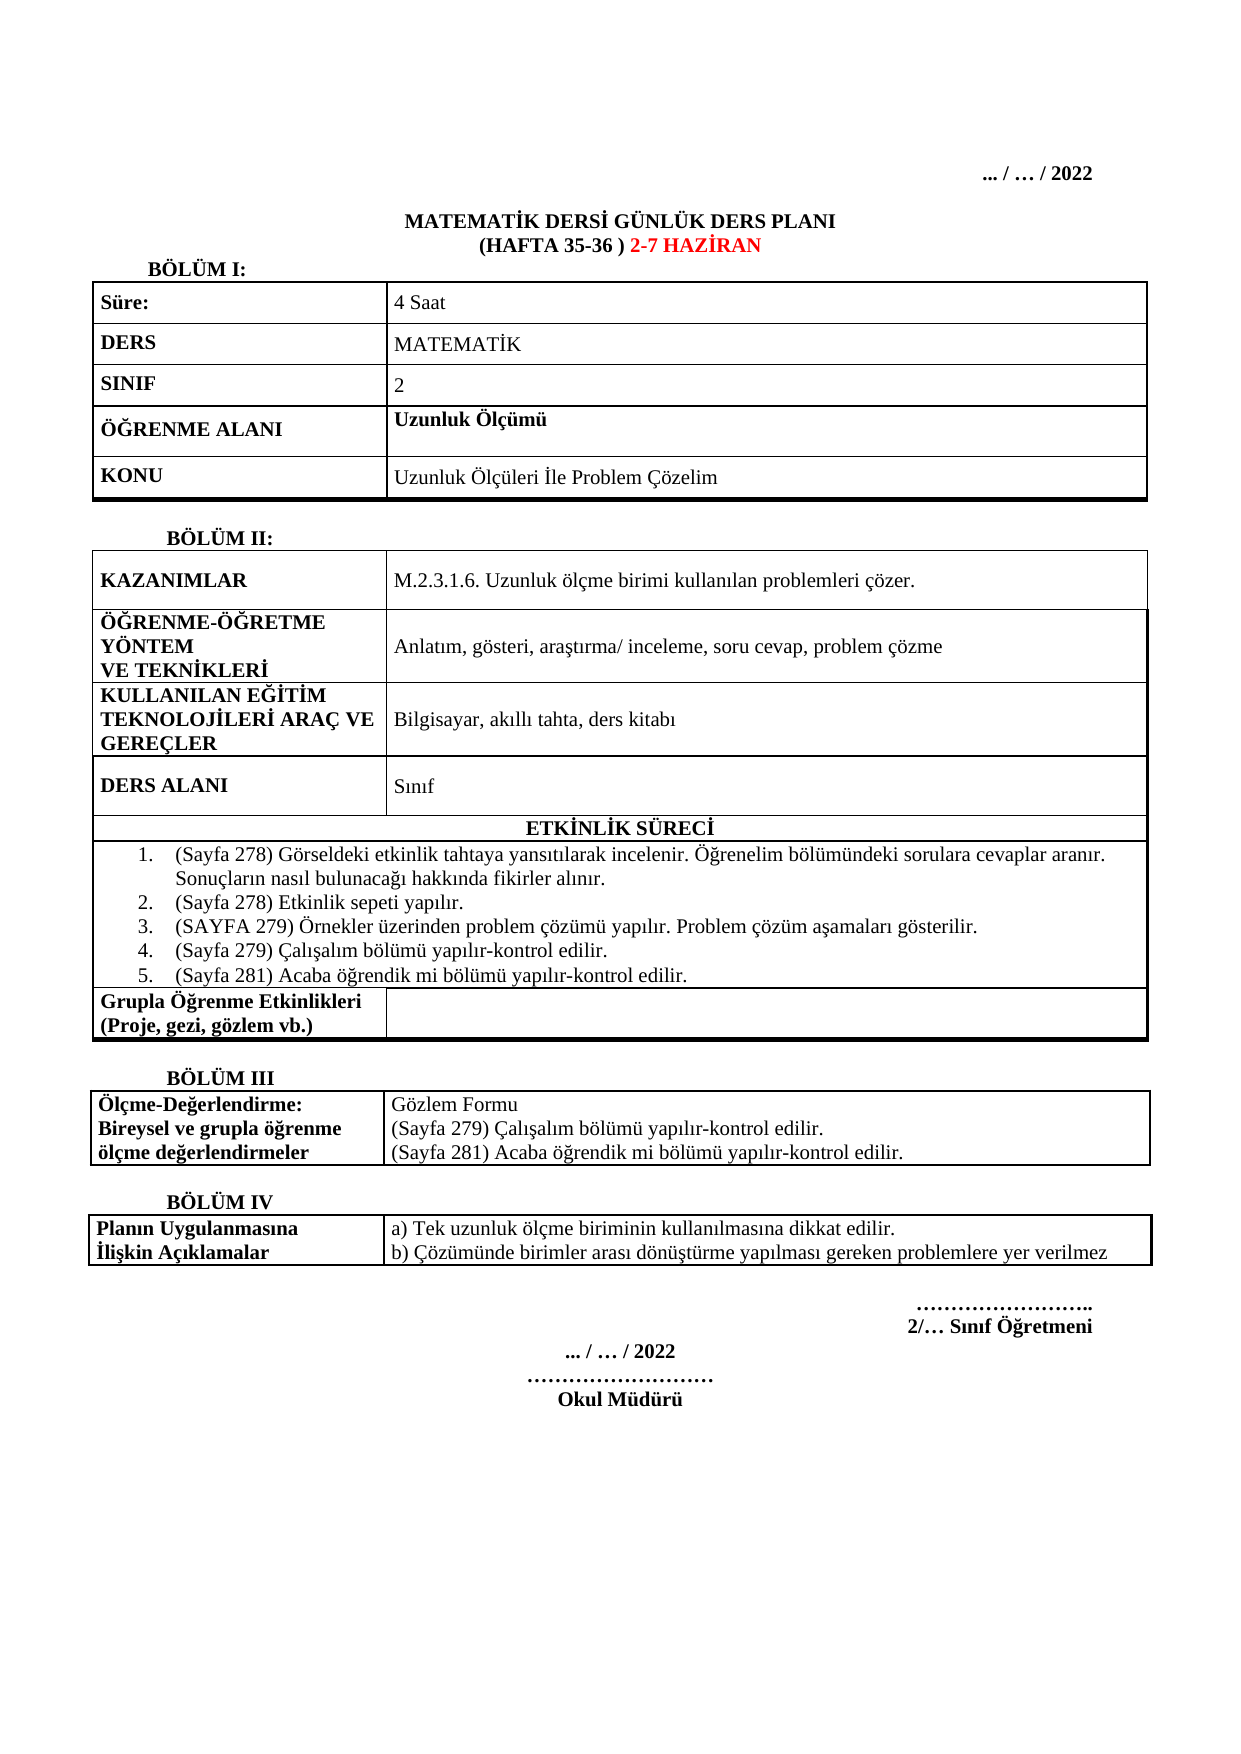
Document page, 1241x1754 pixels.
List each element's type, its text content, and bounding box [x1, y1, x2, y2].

table_header M.2.3.1.6. Uzunluk ölçme birimi kullanılan problemleri çözer. [387, 551, 1147, 608]
table_cell ÖĞRENME ALANI [94, 407, 386, 456]
text BÖLÜM II: [148, 526, 1092, 550]
table_cell Anlatım, gösteri, araştırma/ inceleme, soru cevap, problem çözme [387, 610, 1146, 682]
table_cell DERS [94, 324, 386, 364]
table_header Süre: [94, 283, 386, 322]
table_cell KONU [94, 457, 386, 497]
table_header KAZANIMLAR [93, 551, 386, 608]
table_cell (Sayfa 278) Görseldeki etkinlik tahtaya yansıtılarak incelenir. Öğrenelim bölümündeki sorulara cevaplar aranır. Sonuçların nasıl bulunacağı hakkında fikirler alınır. (Sayfa 278) Etkinlik sepeti yapılır. (SAYFA 279) Örnekler üzerinden problem çözümü yapılır. Problem çözüm aşamaları gösterilir. (Sayfa 279) Çalışalım bölümü yapılır-kontrol edilir. (Sayfa 281) Acaba öğrendik mi bölümü yapılır-kontrol edilir. [94, 842, 1146, 987]
subtitle BÖLÜM III [148, 1066, 1092, 1089]
table_cell Grupla Öğrenme Etkinlikleri (Proje, gezi, gözlem vb.) [94, 988, 386, 1037]
table_cell MATEMATİK [388, 324, 1146, 364]
text ……………………… [148, 1363, 1092, 1387]
text …………………….. [148, 1290, 1092, 1314]
table_header Planın Uygulanmasına İlişkin Açıklamalar [90, 1216, 383, 1264]
table_cell Bilgisayar, akıllı tahta, ders kitabı [387, 683, 1146, 755]
table_cell Sınıf [387, 757, 1146, 814]
subtitle BÖLÜM IV [148, 1190, 1092, 1214]
table_header 4 Saat [388, 283, 1146, 322]
text Okul Müdürü [148, 1387, 1092, 1411]
table_cell SINIF [94, 365, 386, 405]
table_cell [387, 989, 1146, 1037]
table_header Ölçme-Değerlendirme: Bireysel ve grupla öğrenme ölçme değerlendirmeler [92, 1092, 383, 1164]
text ... / … / 2022 [148, 161, 1092, 185]
table_cell Uzunluk Ölçüleri İle Problem Çözelim [388, 457, 1146, 497]
text BÖLÜM I: [148, 257, 1092, 281]
table_cell ÖĞRENME-ÖĞRETME YÖNTEM VE TEKNİKLERİ [93, 610, 386, 682]
table_header a) Tek uzunluk ölçme biriminin kullanılmasına dikkat edilir. b) Çözümünde birimler arası dönüştürme yapılması gereken problemlere yer verilmez [385, 1216, 1150, 1264]
text ... / … / 2022 [148, 1338, 1092, 1363]
table_cell KULLANILAN EĞİTİM TEKNOLOJİLERİ ARAÇ VE GEREÇLER [93, 683, 386, 755]
table_cell DERS ALANI [94, 757, 386, 814]
text MATEMATİK DERSİ GÜNLÜK DERS PLANI [148, 209, 1092, 233]
table_cell ETKİNLİK SÜRECİ [94, 816, 1146, 840]
table_cell Uzunluk Ölçümü [388, 407, 1146, 456]
text (HAFTA 35-36 ) 2-7 HAZİRAN [148, 233, 1092, 257]
text 2/… Sınıf Öğretmeni [148, 1314, 1092, 1338]
table_cell 2 [388, 365, 1146, 405]
table_header Gözlem Formu (Sayfa 279) Çalışalım bölümü yapılır-kontrol edilir. (Sayfa 281) Acaba öğrendik mi bölümü yapılır-kontrol edilir. [385, 1092, 1149, 1164]
